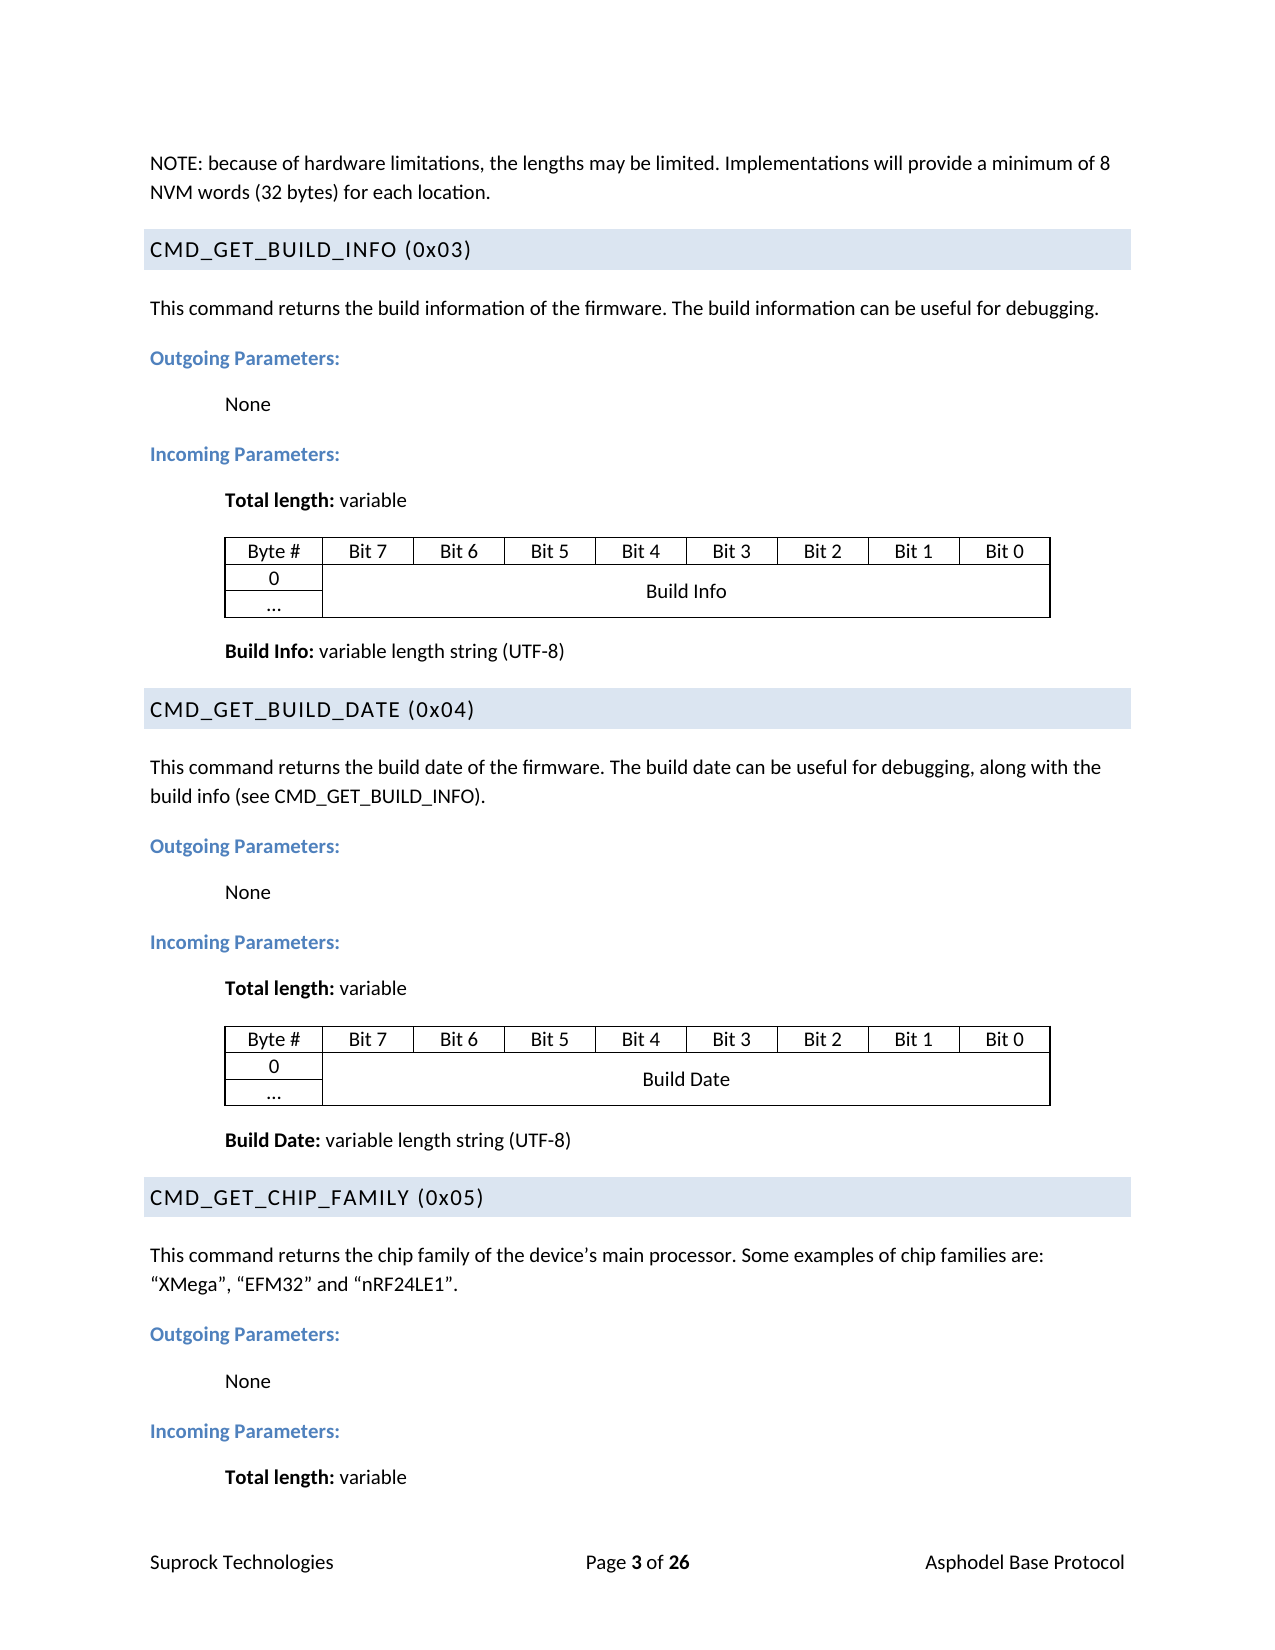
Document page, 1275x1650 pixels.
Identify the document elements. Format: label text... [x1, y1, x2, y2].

subtitle CMD_GET_BUILD_DATE (0x04) [150, 695, 1125, 723]
table_cell Build Info [323, 565, 1049, 617]
text NOTE: because of hardware limitations, the lengths may be limited. Implementations will provide a minimum of 8 NVM words (32 bytes) for each location. [150, 150, 1125, 204]
list None [225, 879, 1125, 905]
list None [225, 1368, 1125, 1393]
table_header Byte # [226, 1027, 322, 1052]
table_header Bit 7 [323, 538, 413, 564]
list Total length: variable [225, 1464, 1125, 1489]
text This command returns the build information of the firmware. The build information can be useful for debugging. [150, 295, 1125, 320]
list Build Date: variable length string (UTF-8) [225, 1127, 1125, 1152]
text Incoming Parameters: [150, 1418, 1125, 1443]
table_cell 0 [226, 1053, 322, 1078]
table_cell … [226, 591, 322, 617]
text Outgoing Parameters: [150, 345, 1125, 370]
table_cell 0 [226, 565, 322, 590]
table_header Bit 5 [505, 538, 595, 564]
table_header Bit 0 [960, 1027, 1049, 1052]
table_header Byte # [226, 538, 322, 564]
table_header Bit 4 [596, 1027, 686, 1052]
table_header Bit 7 [323, 1027, 413, 1052]
table_header Bit 0 [960, 538, 1049, 564]
text Incoming Parameters: [150, 929, 1125, 955]
list None [225, 391, 1125, 416]
table_header Bit 1 [869, 538, 959, 564]
table_header Bit 2 [778, 538, 868, 564]
text Outgoing Parameters: [150, 1322, 1125, 1347]
table_header Bit 3 [687, 538, 777, 564]
table_header Bit 6 [414, 538, 504, 564]
subtitle CMD_GET_CHIP_FAMILY (0x05) [150, 1183, 1125, 1211]
text Incoming Parameters: [150, 441, 1125, 466]
text This command returns the chip family of the device’s main processor. Some examples of chip families are: “XMega”, “EFM32” and “nRF24LE1”. [150, 1242, 1125, 1297]
subtitle CMD_GET_BUILD_INFO (0x03) [150, 235, 1125, 263]
list Build Info: variable length string (UTF-8) [225, 638, 1125, 664]
table_header Bit 1 [869, 1027, 959, 1052]
table_header Bit 2 [778, 1027, 868, 1052]
text This command returns the build date of the firmware. The build date can be useful for debugging, along with the build info (see CMD_GET_BUILD_INFO). [150, 754, 1125, 808]
table_header Bit 4 [596, 538, 686, 564]
table_header Bit 5 [505, 1027, 595, 1052]
table_header Bit 3 [687, 1027, 777, 1052]
text Outgoing Parameters: [150, 833, 1125, 858]
list Total length: variable [225, 976, 1125, 1001]
table_cell Build Date [323, 1053, 1049, 1105]
list Total length: variable [225, 487, 1125, 513]
table_cell … [226, 1080, 322, 1105]
table_header Bit 6 [414, 1027, 504, 1052]
